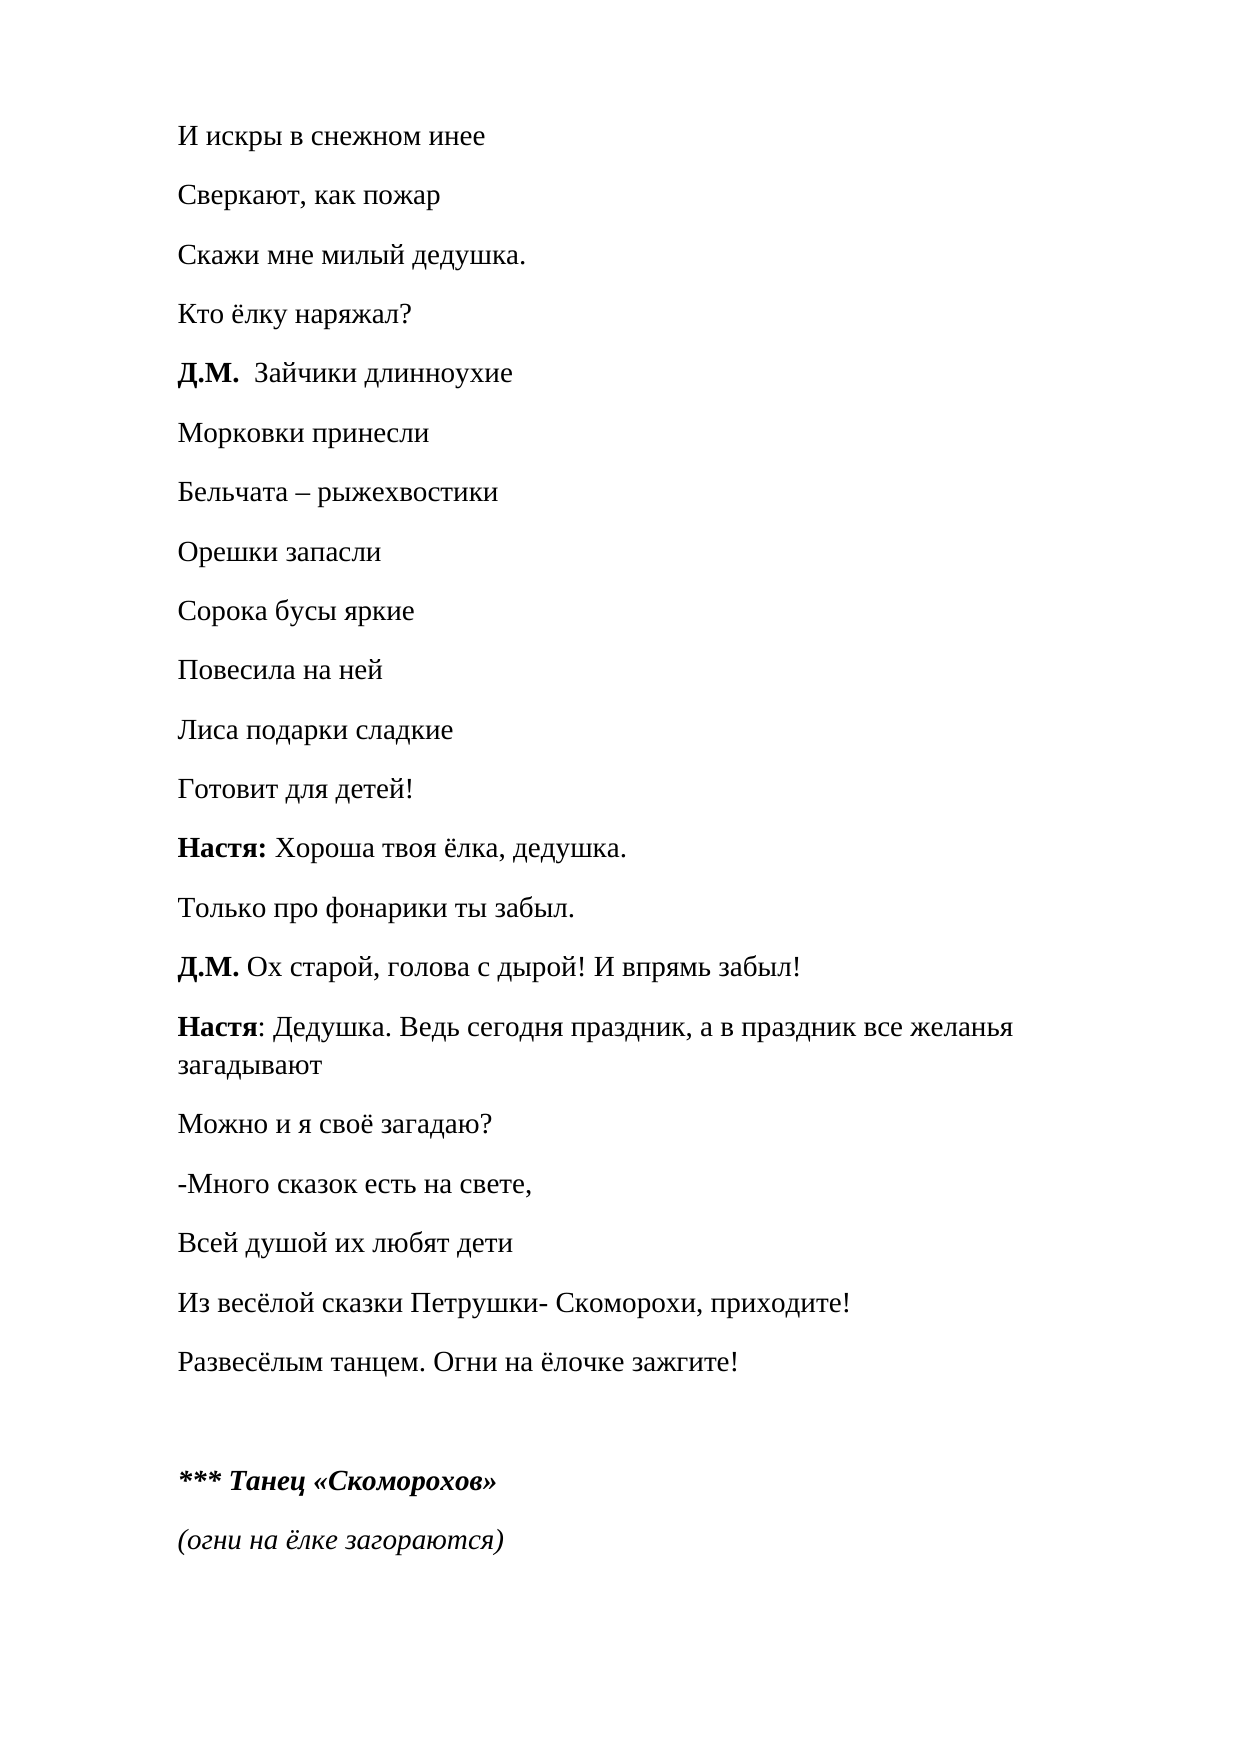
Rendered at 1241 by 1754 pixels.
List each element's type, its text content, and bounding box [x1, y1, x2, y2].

text Повесила на ней [177, 652, 1152, 686]
text Д.М. Зайчики длинноухие [177, 356, 1152, 389]
text Настя: Дедушка. Ведь сегодня праздник, а в праздник все желанья загадывают [177, 1009, 1152, 1081]
text Бельчата – рыжехвостики [177, 474, 1152, 508]
text Можно и я своё загадаю? [177, 1107, 1152, 1140]
text Настя: Хороша твоя ёлка, дедушка. [177, 831, 1152, 864]
text Только про фонарики ты забыл. [177, 890, 1152, 923]
text Скажи мне милый дедушка. [177, 237, 1152, 270]
text Морковки принесли [177, 415, 1152, 448]
text (огни на ёлке загораются) [177, 1522, 1152, 1556]
text Д.М. Ох старой, голова с дырой! И впрямь забыл! [177, 949, 1152, 983]
text И искры в снежном инее [177, 118, 1152, 152]
text Кто ёлку наряжал? [177, 296, 1152, 330]
text Сверкают, как пожар [177, 177, 1152, 211]
text Всей душой их любят дети [177, 1225, 1152, 1259]
text Орешки запасли [177, 534, 1152, 567]
text -Много сказок есть на свете, [177, 1166, 1152, 1199]
text Лиса подарки сладкие [177, 712, 1152, 745]
text Готовит для детей! [177, 771, 1152, 805]
text Сорока бусы яркие [177, 593, 1152, 627]
text *** Танец «Скоморохов» [177, 1463, 1152, 1496]
text Развесёлым танцем. Огни на ёлочке зажгите! [177, 1344, 1152, 1378]
text Из весёлой сказки Петрушки- Скоморохи, приходите! [177, 1285, 1152, 1318]
